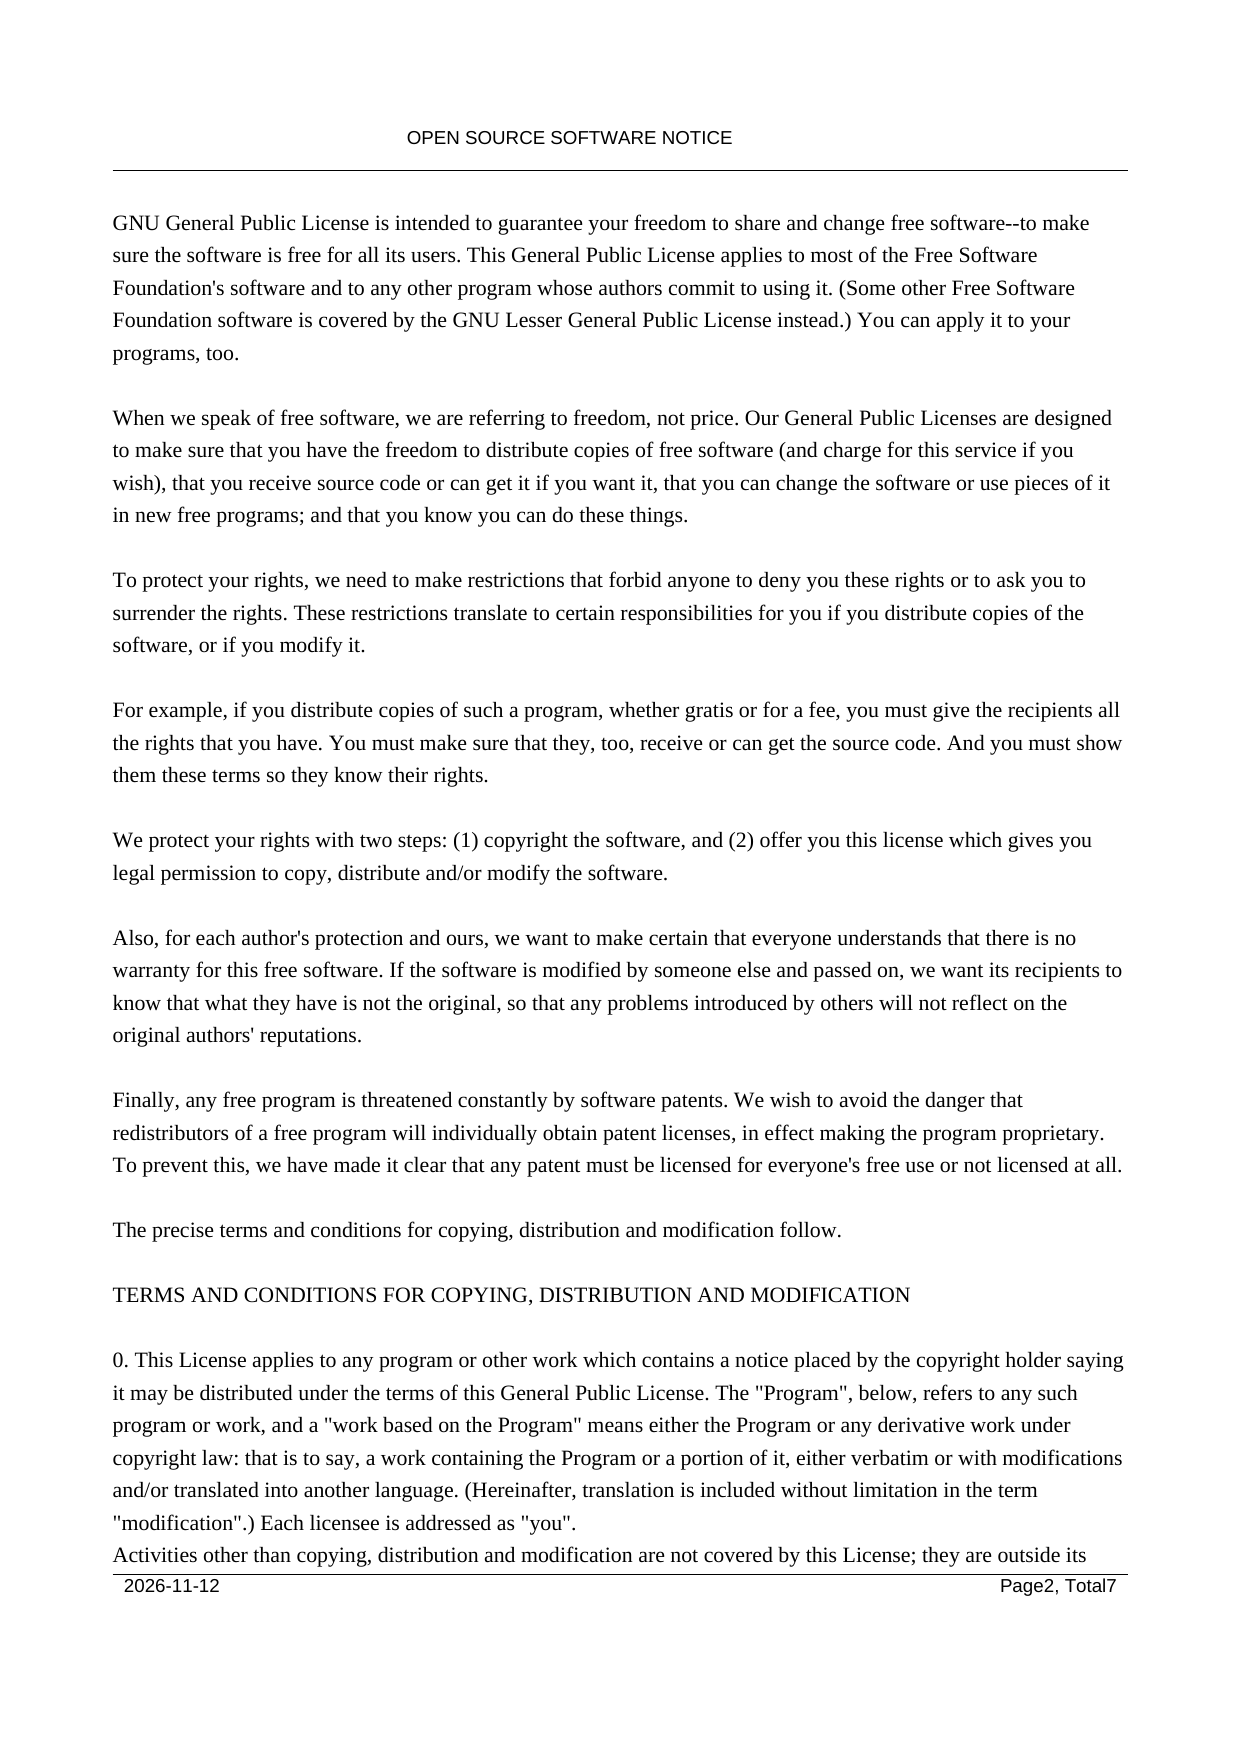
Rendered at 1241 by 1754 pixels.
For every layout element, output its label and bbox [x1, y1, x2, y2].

text [112, 206, 1128, 1571]
